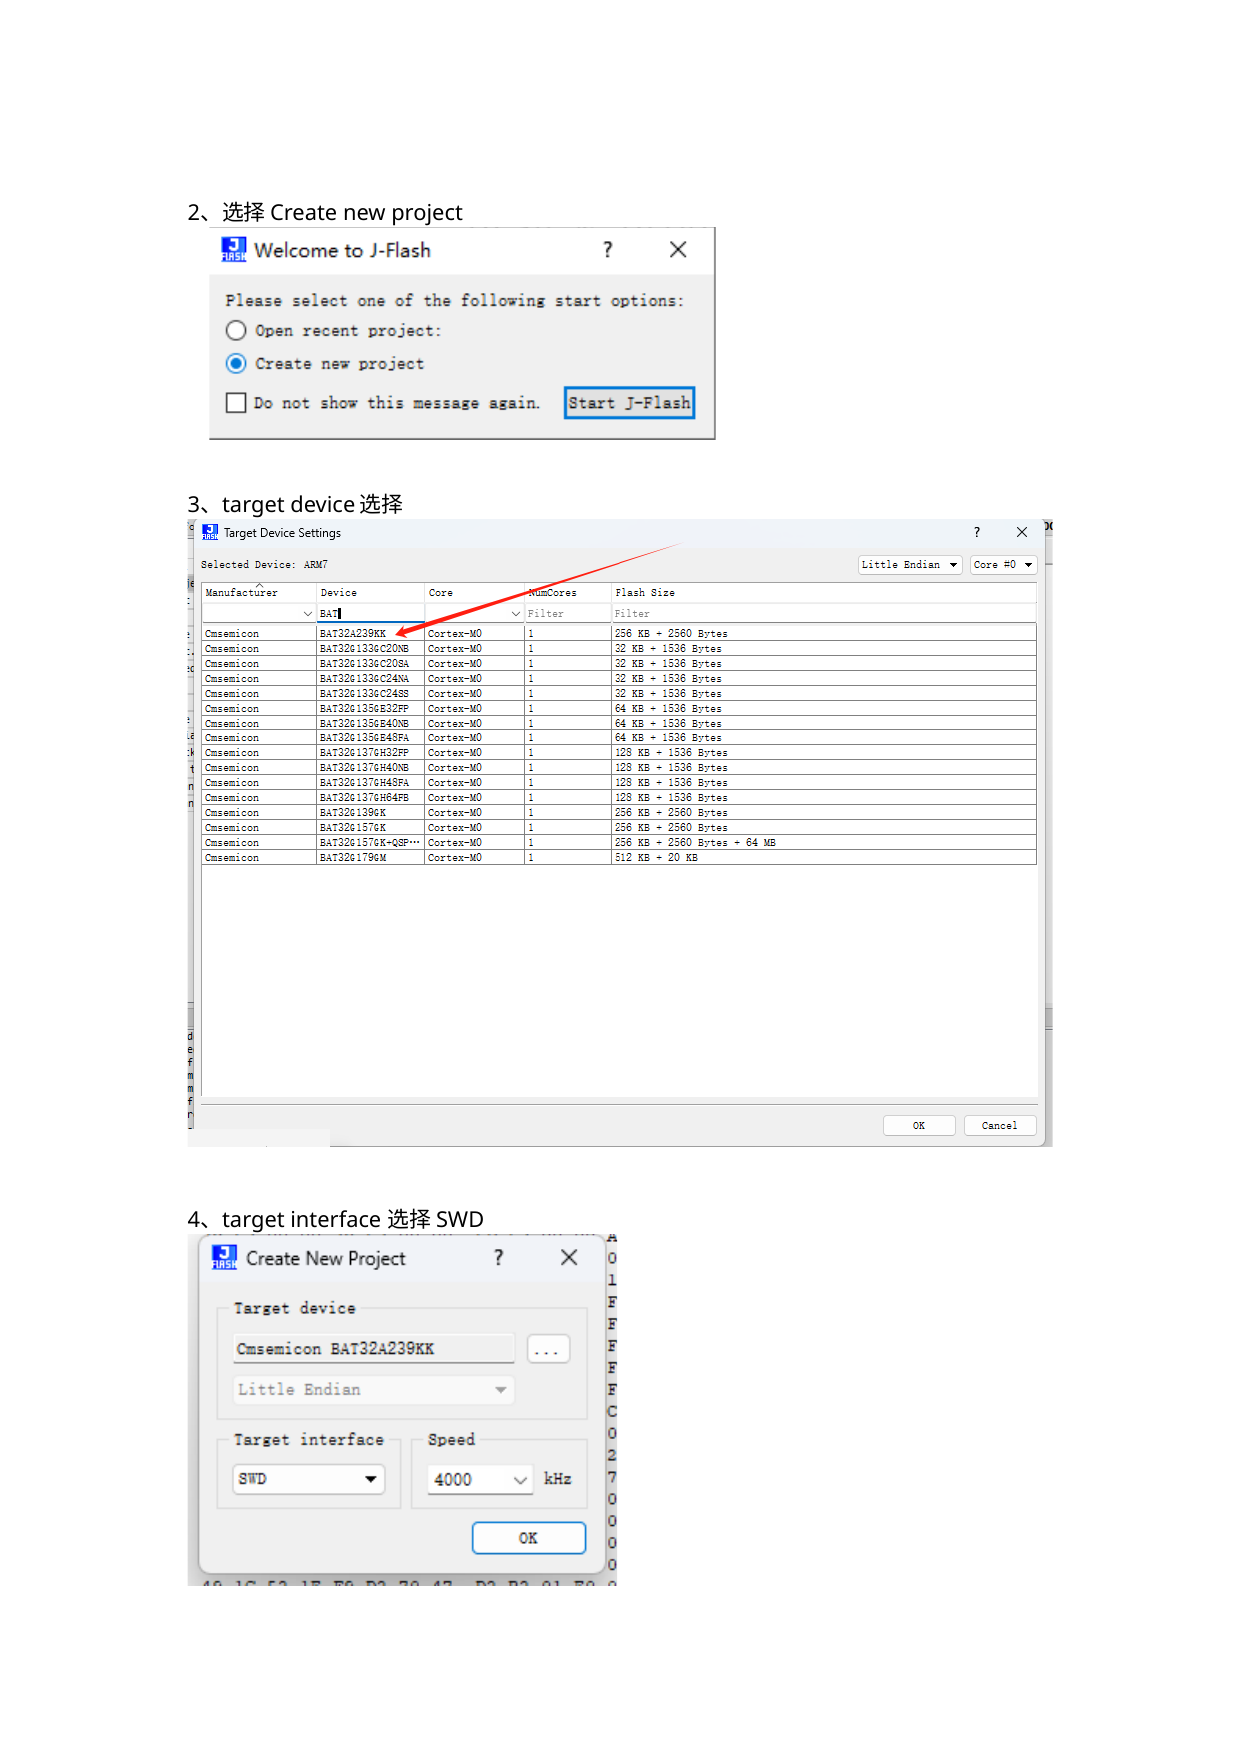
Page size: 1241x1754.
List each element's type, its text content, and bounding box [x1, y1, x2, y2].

picture [209, 227, 716, 440]
picture [187, 1234, 618, 1586]
text 4、target interface 选择 SWD [187, 1202, 1053, 1234]
text 2、选择Create new project [187, 194, 1053, 227]
text 3、target device选择 [187, 487, 1053, 519]
picture [187, 519, 1053, 1147]
